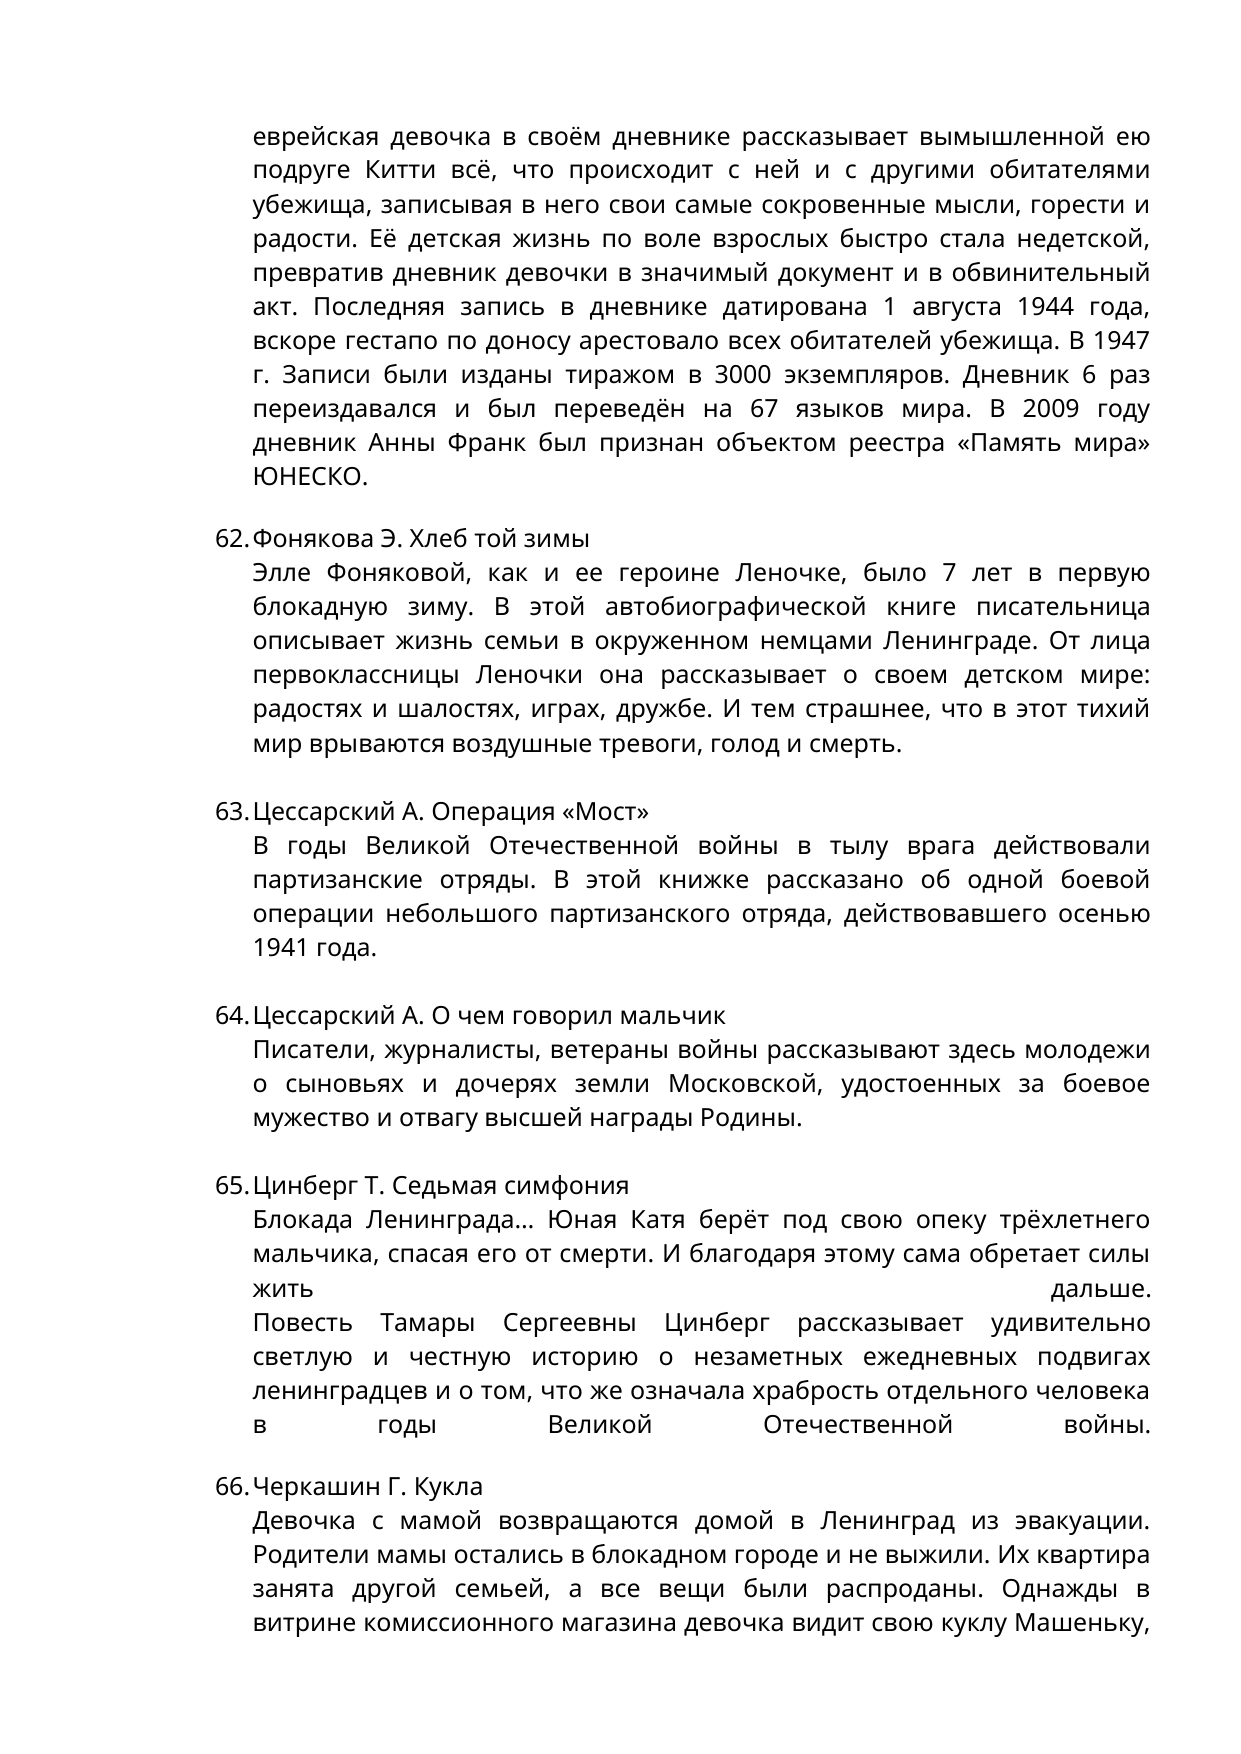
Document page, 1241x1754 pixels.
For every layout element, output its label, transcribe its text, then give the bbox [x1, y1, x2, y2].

list Цессарский А. Операция «Мост» [215, 793, 1152, 827]
list Фонякова Э. Хлеб той зимы [215, 521, 1152, 555]
list В годы Великой Отечественной войны в тылу врага действовали партизанские отряды. В этой книжке рассказано об одной боевой операции небольшого партизанского отряда, действовавшего осенью 1941 года. [252, 827, 1152, 964]
list Черкашин Г. Кукла [215, 1468, 1152, 1503]
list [252, 1503, 1152, 1639]
list Цинберг Т. Седьмая симфония [215, 1168, 1152, 1202]
list Элле Фоняковой, как и ее героине Леночке, было 7 лет в первую блокадную зиму. В этой автобиографической книге писательница описывает жизнь семьи в окруженном немцами Ленинграде. От лица первоклассницы Леночки она рассказывает о своем детском мире: радостях и шалостях, играх, дружбе. И тем страшнее, что в этот тихий мир врываются воздушные тревоги, голод и смерть. [252, 555, 1152, 759]
list Писатели, журналисты, ветераны войны рассказывают здесь молодежи о сыновьях и дочерях земли Московской, удостоенных за боевое мужество и отвагу высшей награды Родины. [252, 1032, 1152, 1134]
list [252, 118, 1152, 521]
list Блокада Ленинграда… Юная Катя берёт под свою опеку трёхлетнего мальчика, спасая его от смерти. И благодаря этому сама обретает силы жить дальше. Повесть Тамары Сергеевны Цинберг рассказывает удивительно светлую и честную историю о незаметных ежедневных подвигах ленинградцев и о том, что же означала храбрость отдельного человека в годы Великой Отечественной войны. [252, 1202, 1152, 1468]
list Цессарский А. О чем говорил мальчик [215, 998, 1152, 1032]
